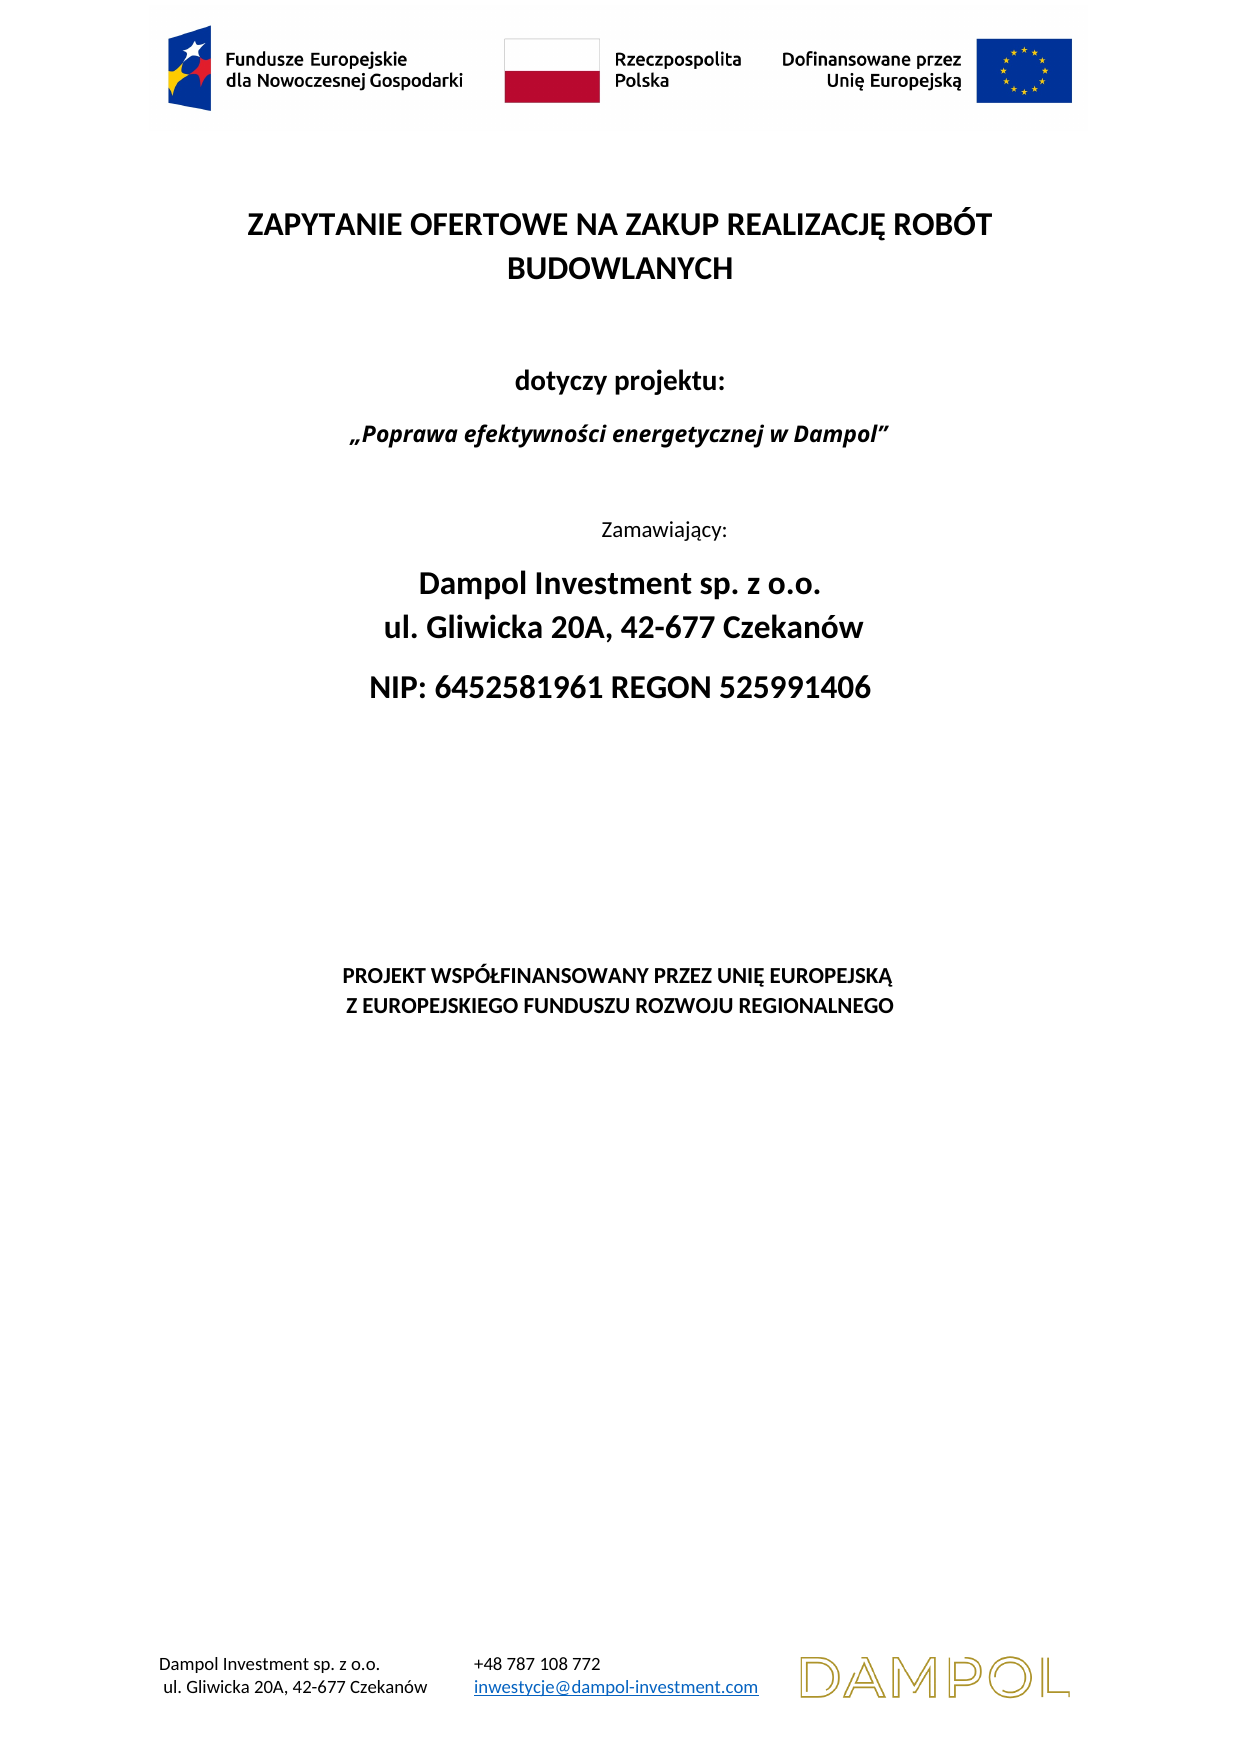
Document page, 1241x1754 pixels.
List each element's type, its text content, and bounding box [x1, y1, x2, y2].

picture [800, 1656, 1070, 1722]
text PROJEKT WSPÓŁFINANSOWANY PRZEZ UNIĘ EUROPEJSKĄ Z EUROPEJSKIEGO FUNDUSZU ROZWOJU REGIONALNEGO [148, 961, 1093, 1019]
text dotyczy projektu: [148, 362, 1093, 398]
picture [147, 5, 1088, 130]
text „Poprawa efektywności energetycznej w Dampol” [148, 417, 1093, 449]
text Zamawiający: [236, 515, 1093, 543]
text Dampol Investment sp. z o.o. ul. Gliwicka 20A, 42-677 Czekanów [148, 562, 1093, 646]
text NIP: 6452581961 REGON 525991406 [148, 666, 1093, 707]
text ZAPYTANIE OFERTOWE NA ZAKUP REALIZACJĘ ROBÓT BUDOWLANYCH [148, 203, 1093, 287]
